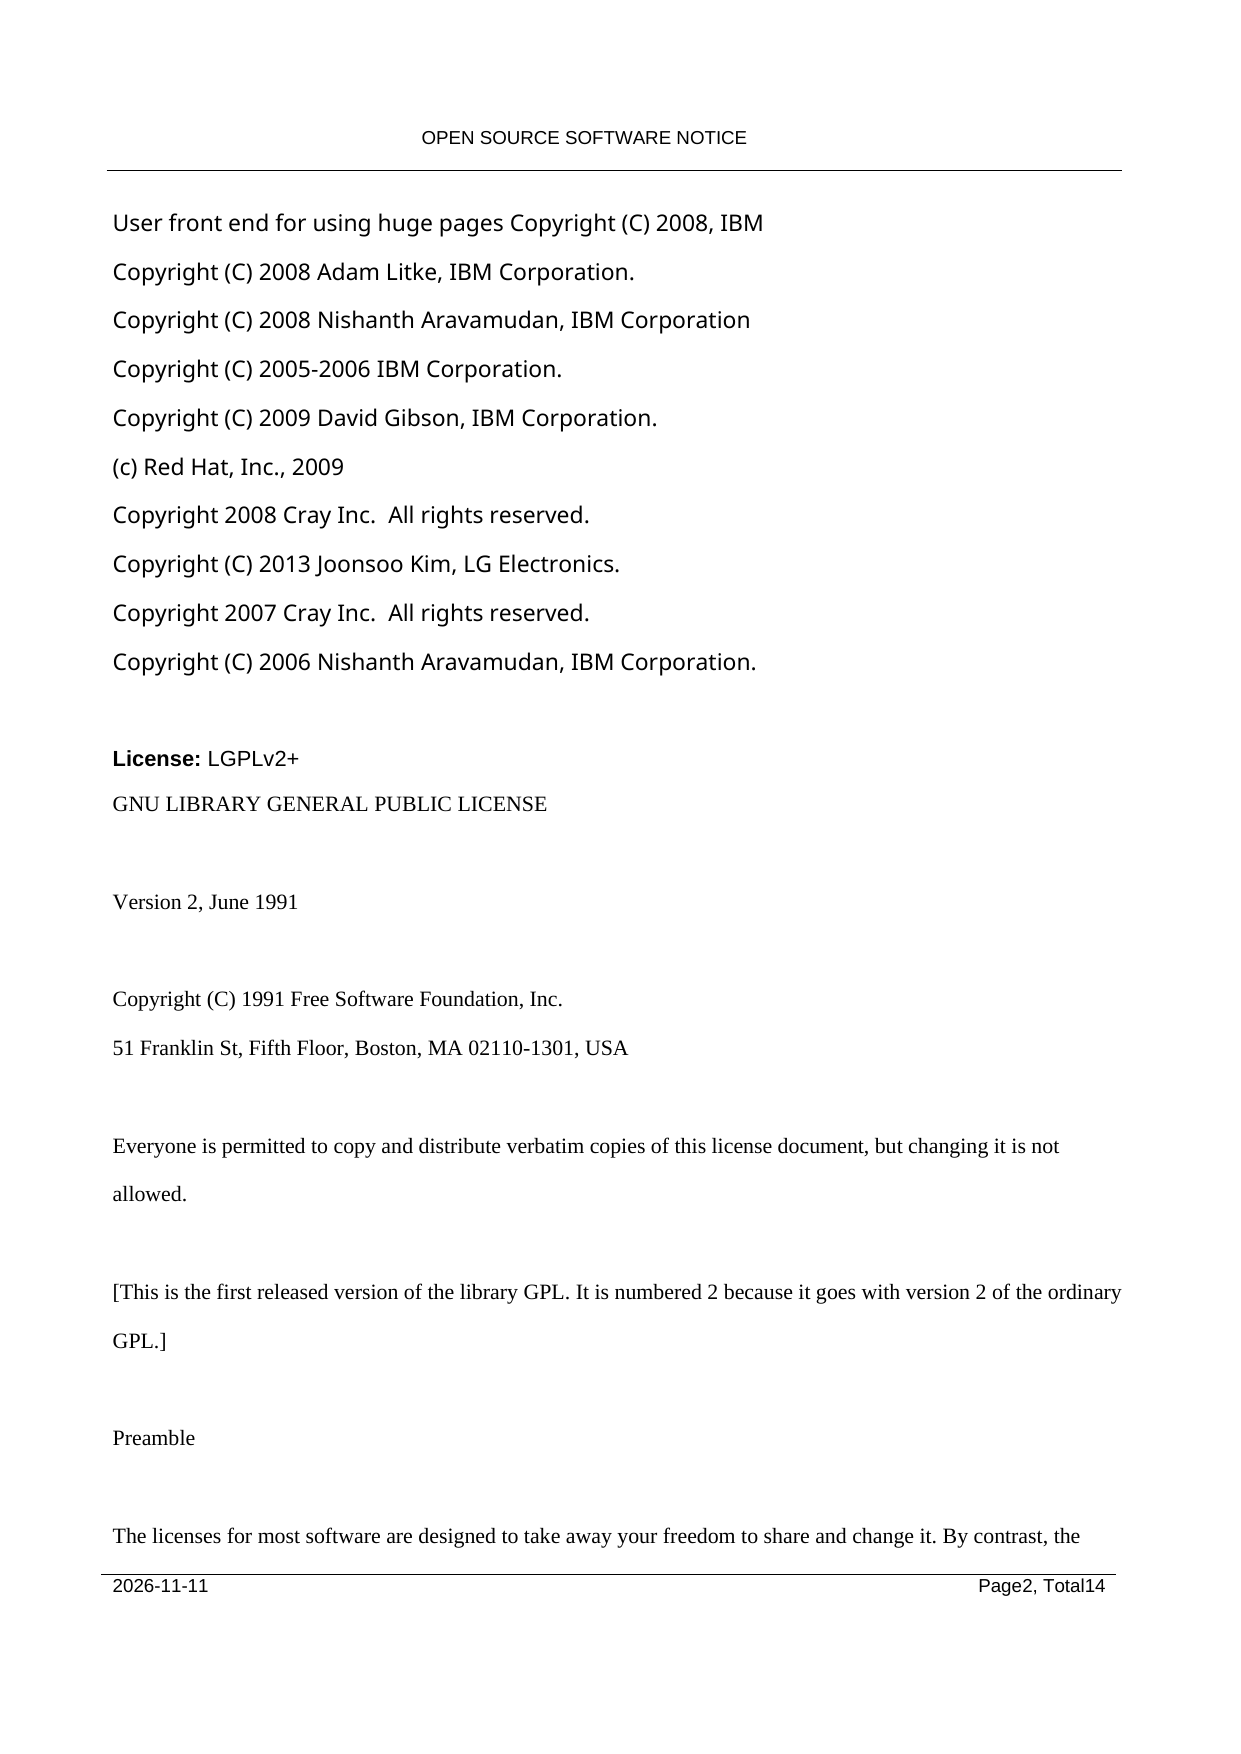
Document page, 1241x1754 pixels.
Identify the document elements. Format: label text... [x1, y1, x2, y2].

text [112, 788, 1128, 1551]
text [112, 206, 1128, 726]
text License: LGPLv2+ [112, 743, 1128, 775]
